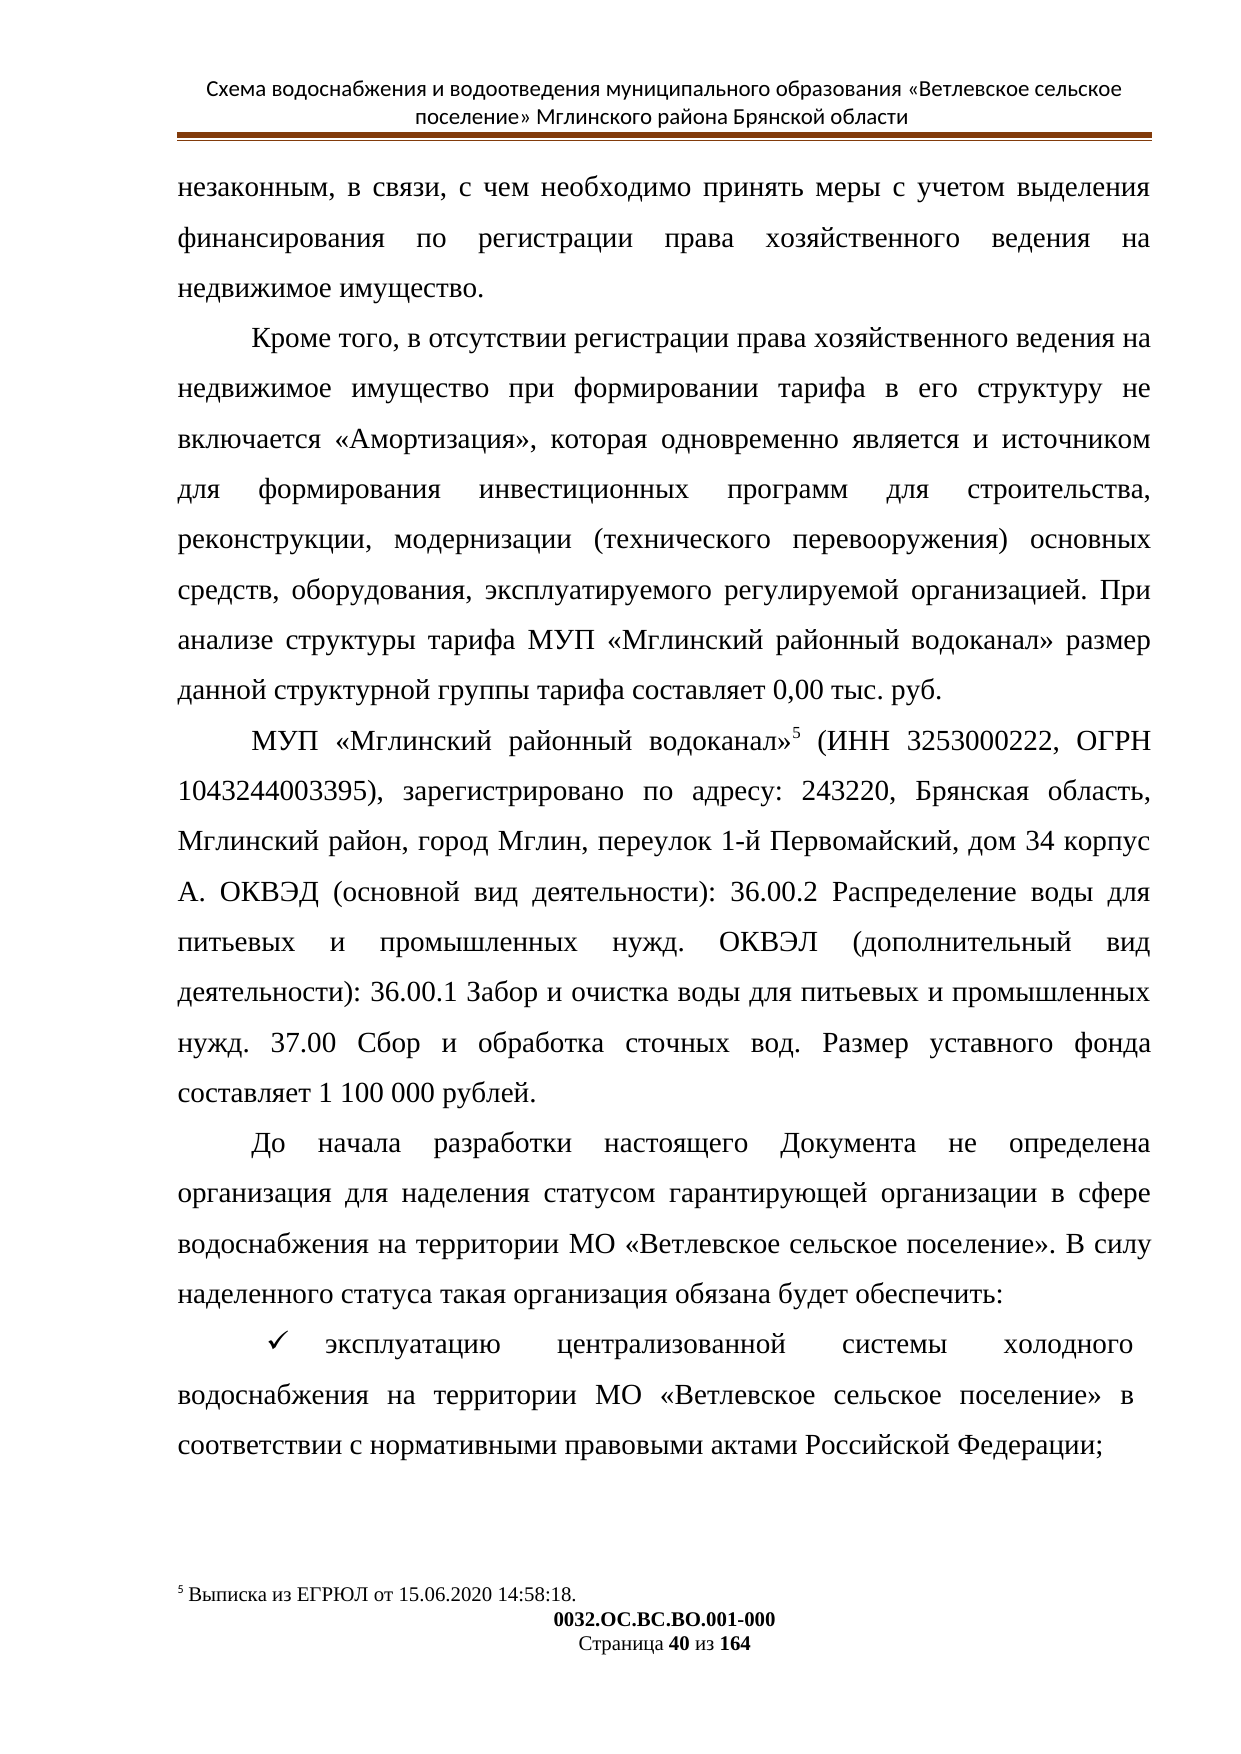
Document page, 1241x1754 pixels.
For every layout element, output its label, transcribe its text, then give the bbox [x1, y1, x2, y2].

text До начала разработки настоящего Документа не определена организация для наделения статусом гарантирующей организации в сфере водоснабжения на территории МО «Ветлевское сельское поселение». В силу наделенного статуса такая организация обязана будет обеспечить: [177, 1125, 1152, 1310]
text Кроме того, в отсутствии регистрации права хозяйственного ведения на недвижимое имущество при формировании тарифа в его структуру не включается «Амортизация», которая одновременно является и источником для формирования инвестиционных программ для строительства, реконструкции, модернизации (технического перевооружения) основных средств, оборудования, эксплуатируемого регулируемой организацией. При анализе структуры тарифа МУП «Мглинский районный водоканал» размер данной структурной группы тарифа составляет 0,00 тыс. руб. [177, 320, 1152, 706]
text эксплуатацию централизованной системы холодного водоснабжения на территории МО «Ветлевское сельское поселение» в соответствии с нормативными правовыми актами Российской Федерации; [177, 1327, 1134, 1461]
text МУП «Мглинский районный водоканал» (ИНН 3253000222, ОГРН 1043244003395), зарегистрировано по адресу: 243220, Брянская область, Мглинский район, город Мглин, переулок 1-й Первомайский, дом 34 корпус А. ОКВЭД (основной вид деятельности): 36.00.2 Распределение воды для питьевых и промышленных нужд. ОКВЭЛ (дополнительный вид деятельности): 36.00.1 Забор и очистка воды для питьевых и промышленных нужд. 37.00 Сбор и обработка сточных вод. Размер уставного фонда составляет 1 100 000 рублей. [177, 723, 1152, 1108]
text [177, 169, 1152, 303]
